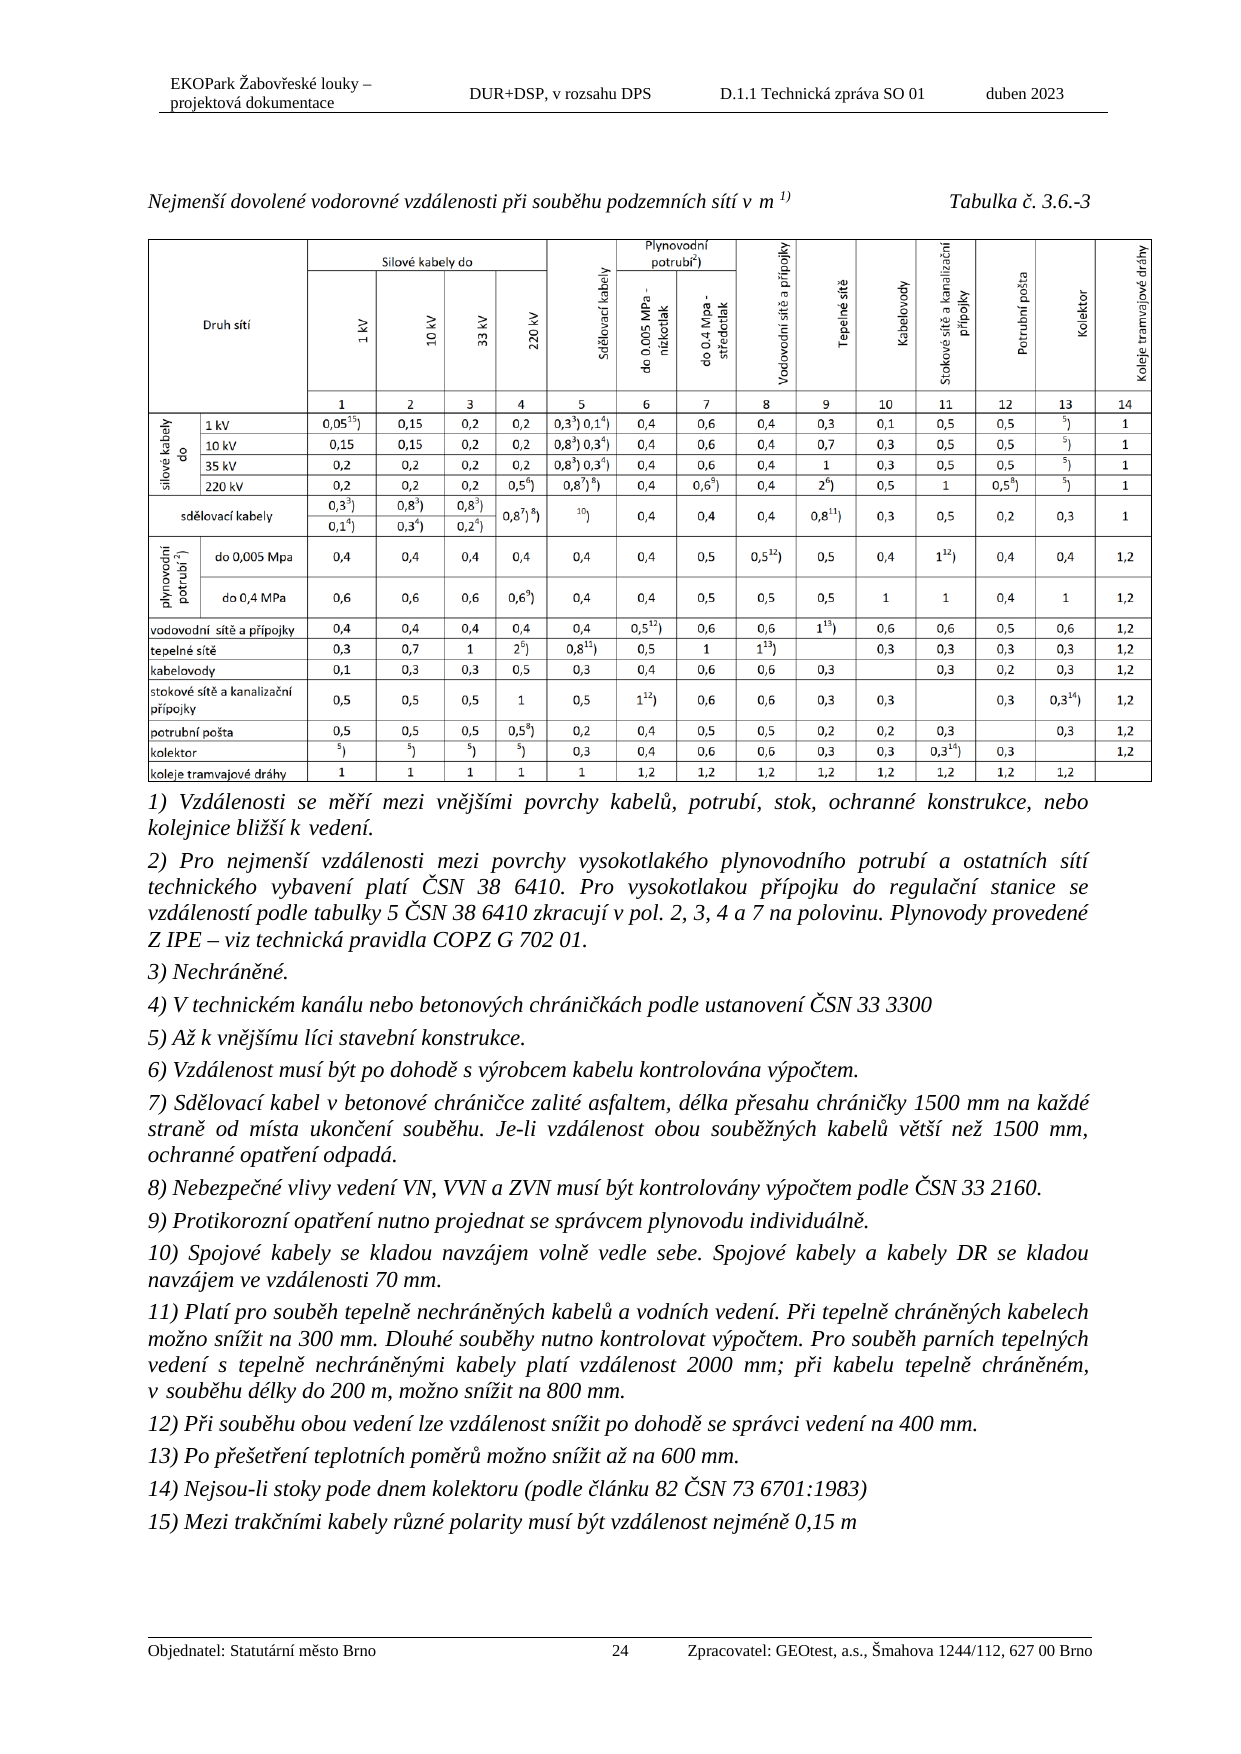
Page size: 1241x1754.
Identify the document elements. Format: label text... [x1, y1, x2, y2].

text 5) Až k vnějšímu líci stavební konstrukce. [148, 1024, 1092, 1050]
text 2) Pro nejmenší vzdálenosti mezi povrchy vysokotlakého plynovodního potrubí a ostatních sítí technického vybavení platí ČSN 38 6410. Pro vysokotlakou přípojku do regulační stanice se vzdáleností podle tabulky 5 ČSN 38 6410 zkracují v pol. 2, 3, 4 a 7 na polovinu. Plynovody provedené Z IPE – viz technická pravidla COPZ G 702 01. [148, 847, 1092, 952]
text 7) Sdělovací kabel v betonové chráničce zalité asfaltem, délka přesahu chráničky 1500 mm na každé straně od místa ukončení souběhu. Je-li vzdálenost obou souběžných kabelů větší než 1500 mm, ochranné opatření odpadá. [148, 1089, 1092, 1168]
text 3) Nechráněné. [148, 958, 1092, 985]
picture [149, 240, 1151, 781]
text 12) Při souběhu obou vedení lze vzdálenost snížit po dohodě se správci vedení na 400 mm. [148, 1410, 1092, 1436]
text 11) Platí pro souběh tepelně nechráněných kabelů a vodních vedení. Při tepelně chráněných kabelech možno snížit na 300 mm. Dlouhé souběhy nutno kontrolovat výpočtem. Pro souběh parních tepelných vedení s tepelně nechráněnými kabely platí vzdálenost 2000 mm; při kabelu tepelně chráněném, v souběhu délky do 200 m, možno snížit na 800 mm. [148, 1298, 1092, 1404]
text 8) Nebezpečné vlivy vedení VN, VVN a ZVN musí být kontrolovány výpočtem podle ČSN 33 2160. [148, 1174, 1092, 1201]
text 6) Vzdálenost musí být po dohodě s výrobcem kabelu kontrolována výpočtem. [148, 1056, 1092, 1083]
text 9) Protikorozní opatření nutno projednat se správcem plynovodu individuálně. [148, 1207, 1092, 1233]
text 15) Mezi trakčními kabely různé polarity musí být vzdálenost nejméně 0,15 m [148, 1508, 1092, 1534]
text 10) Spojové kabely se kladou navzájem volně vedle sebe. Spojové kabely a kabely DR se kladou navzájem ve vzdálenosti 70 mm. [148, 1239, 1092, 1292]
text 14) Nejsou-li stoky pode dnem kolektoru (podle článku 82 ČSN 73 6701:1983) [148, 1475, 1092, 1502]
text 13) Po přešetření teplotních poměrů možno snížit až na 600 mm. [148, 1443, 1092, 1469]
text 4) V technickém kanálu nebo betonových chráničkách podle ustanovení ČSN 33 3300 [148, 991, 1092, 1017]
text Nejmenší dovolené vodorovné vzdálenosti při souběhu podzemních sítí v m 1) Tabulka č. 3.6.-3 [148, 187, 1092, 214]
text 1) Vzdálenosti se měří mezi vnějšími povrchy kabelů, potrubí, stok, ochranné konstrukce, nebo kolejnice bližší k vedení. [148, 788, 1092, 841]
